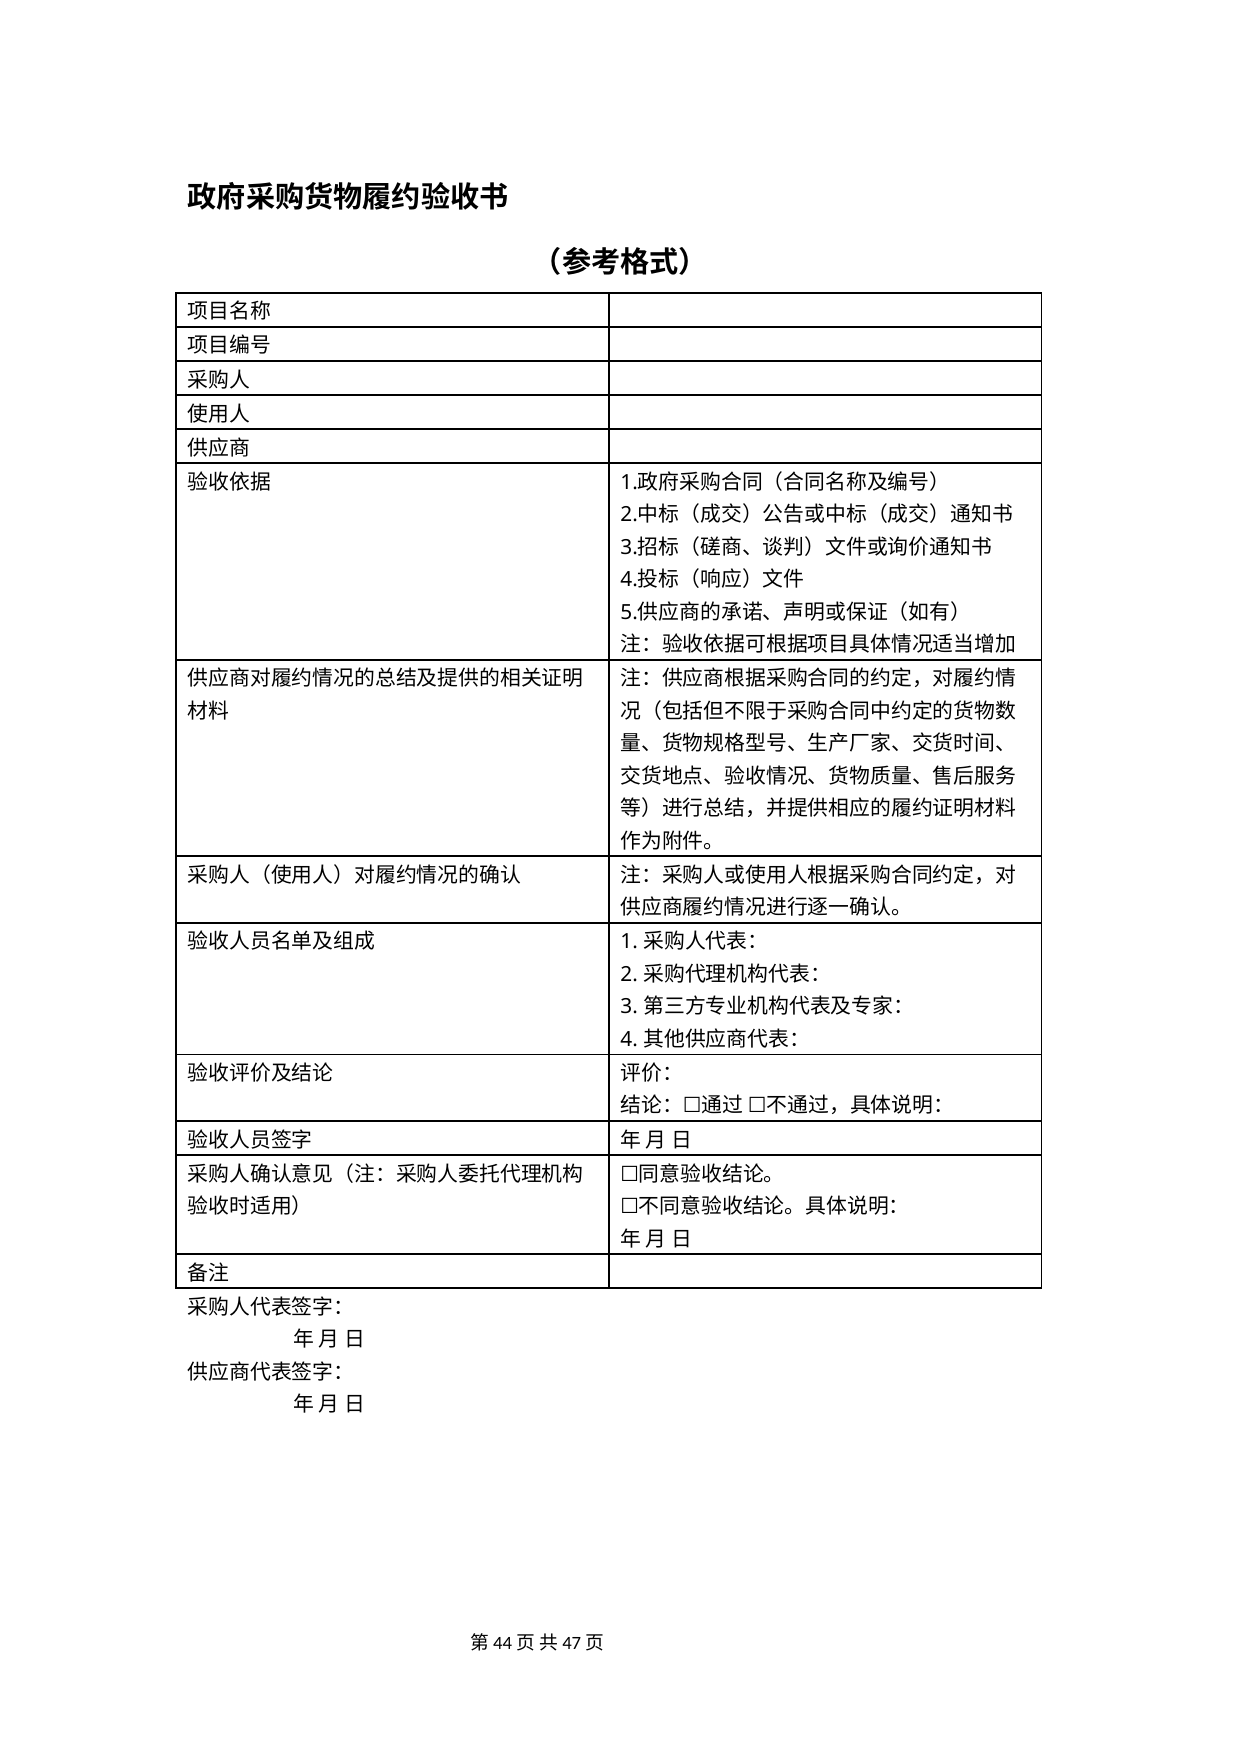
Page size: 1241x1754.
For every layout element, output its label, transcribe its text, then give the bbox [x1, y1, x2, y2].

table_cell 注：采购人或使用人根据采购合同约定，对供应商履约情况进行逐一确认。 [610, 857, 1041, 922]
table_cell [610, 362, 1041, 394]
table_cell 评价： 结论：☐通过 ☐不通过，具体说明： [610, 1055, 1041, 1120]
table_cell 验收评价及结论 [177, 1055, 608, 1120]
table_cell 1.政府采购合同（合同名称及编号） 2.中标（成交）公告或中标（成交）通知书 3.招标（磋商、谈判）文件或询价通知书 4.投标（响应）文件 5.供应商的承诺、声明或保证（如有） 注：验收依据可根据项目具体情况适当增加 [610, 464, 1041, 659]
text （参考格式） [187, 227, 1053, 292]
table_cell [610, 1255, 1041, 1287]
table_header [610, 294, 1041, 326]
table_cell [610, 396, 1041, 428]
text 政府采购货物履约验收书 [187, 162, 1053, 227]
table_header 项目名称 [177, 294, 608, 326]
table_cell 年 月 日 [610, 1122, 1041, 1154]
table_cell 验收人员名单及组成 [177, 924, 608, 1053]
text 供应商代表签字： [187, 1354, 1053, 1386]
table_cell 供应商对履约情况的总结及提供的相关证明材料 [177, 661, 608, 855]
table_cell 采购人确认意见（注：采购人委托代理机构验收时适用） [177, 1156, 608, 1253]
table_cell 供应商 [177, 430, 608, 462]
text 年 月 日 [187, 1386, 1053, 1419]
table_cell 验收依据 [177, 464, 608, 659]
table_cell 备注 [177, 1255, 608, 1287]
table_cell [610, 430, 1041, 462]
table_cell 1. 采购人代表： 2. 采购代理机构代表： 3. 第三方专业机构代表及专家： 4. 其他供应商代表： [610, 924, 1041, 1053]
table_cell [610, 328, 1041, 360]
table_cell 采购人（使用人）对履约情况的确认 [177, 857, 608, 922]
text 采购人代表签字： [187, 1289, 1053, 1321]
table_cell 使用人 [177, 396, 608, 428]
table_cell 项目编号 [177, 328, 608, 360]
table_cell 验收人员签字 [177, 1122, 608, 1154]
table_cell 注：供应商根据采购合同的约定，对履约情况（包括但不限于采购合同中约定的货物数量、货物规格型号、生产厂家、交货时间、交货地点、验收情况、货物质量、售后服务等）进行总结，并提供相应的履约证明材料作为附件。 [610, 661, 1041, 855]
text 年 月 日 [187, 1321, 1053, 1354]
table_cell 采购人 [177, 362, 608, 394]
table_cell ☐同意验收结论。 ☐不同意验收结论。具体说明： 年 月 日 [610, 1156, 1041, 1253]
